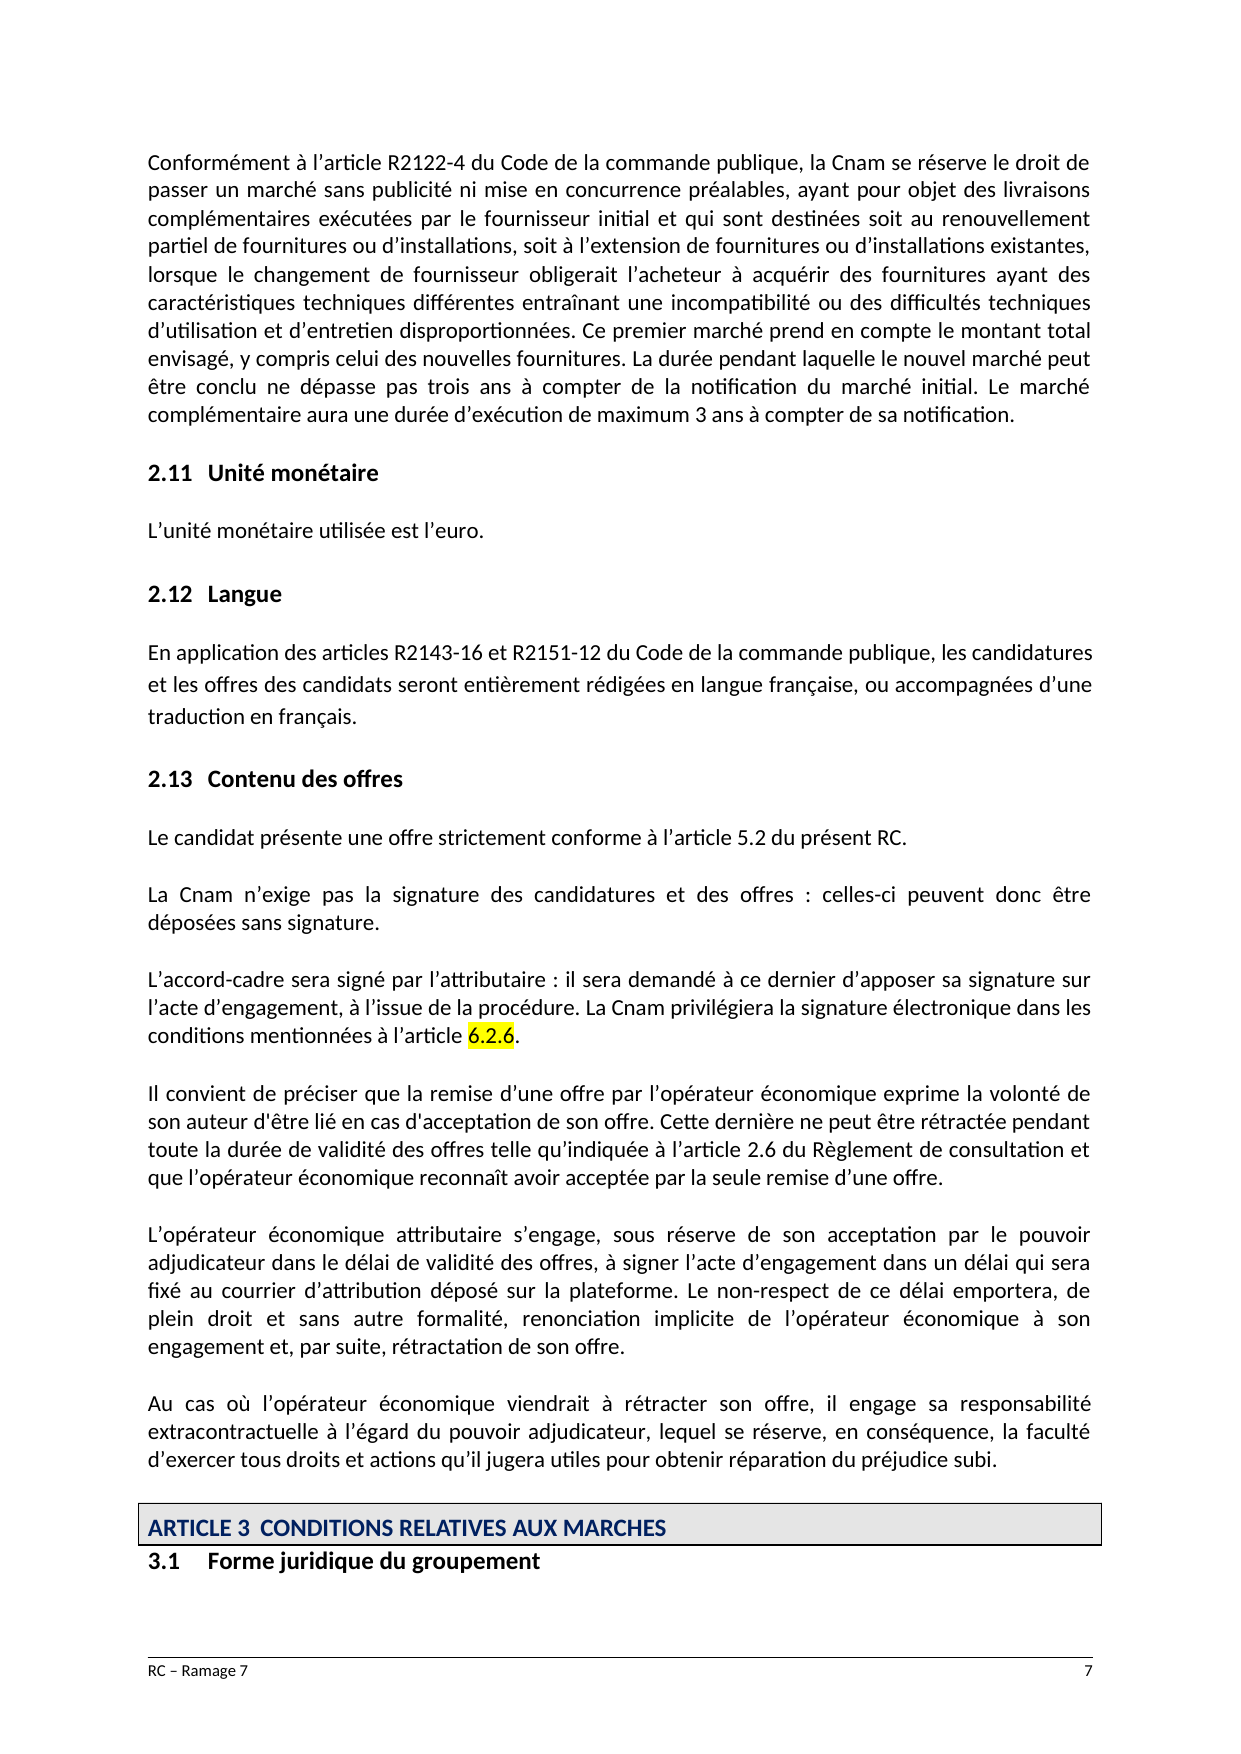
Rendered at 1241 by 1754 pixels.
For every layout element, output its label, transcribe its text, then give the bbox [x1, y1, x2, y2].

text L’accord-cadre sera signé par l’attributaire : il sera demandé à ce dernier d’apposer sa signature sur l’acte d’engagement, à l’issue de la procédure. La Cnam privilégiera la signature électronique dans les conditions mentionnées à l’article 6.2.6. [148, 966, 1093, 1049]
list Contenu des offres [148, 763, 1093, 794]
list Forme juridique du groupement [148, 1546, 1093, 1576]
text Le candidat présente une offre strictement conforme à l’article 5.2 du présent RC. [148, 823, 1093, 851]
text L’unité monétaire utilisée est l’euro. [148, 517, 1093, 545]
list Langue [148, 578, 1093, 608]
list CONDITIONS RELATIVES AUX MARCHES [139, 1504, 1101, 1544]
text Conformément à l’article R2122-4 du Code de la commande publique, la Cnam se réserve le droit de passer un marché sans publicité ni mise en concurrence préalables, ayant pour objet des livraisons complémentaires exécutées par le fournisseur initial et qui sont destinées soit au renouvellement partiel de fournitures ou d’installations, soit à l’extension de fournitures ou d’installations existantes, lorsque le changement de fournisseur obligerait l’acheteur à acquérir des fournitures ayant des caractéristiques techniques différentes entraînant une incompatibilité ou des difficultés techniques d’utilisation et d’entretien disproportionnées. Ce premier marché prend en compte le montant total envisagé, y compris celui des nouvelles fournitures. La durée pendant laquelle le nouvel marché peut être conclu ne dépasse pas trois ans à compter de la notification du marché initial. Le marché complémentaire aura une durée d’exécution de maximum 3 ans à compter de sa notification. [148, 148, 1093, 428]
list Unité monétaire [148, 457, 1093, 487]
text En application des articles R2143-16 et R2151-12 du Code de la commande publique, les candidatures et les offres des candidats seront entièrement rédigées en langue française, ou accompagnées d’une traduction en français. [148, 638, 1095, 730]
text Il convient de préciser que la remise d’une offre par l’opérateur économique exprime la volonté de son auteur d'être lié en cas d'acceptation de son offre. Cette dernière ne peut être rétractée pendant toute la durée de validité des offres telle qu’indiquée à l’article 2.6 du Règlement de consultation et que l’opérateur économique reconnaît avoir acceptée par la seule remise d’une offre. [148, 1079, 1093, 1191]
text L’opérateur économique attributaire s’engage, sous réserve de son acceptation par le pouvoir adjudicateur dans le délai de validité des offres, à signer l’acte d’engagement dans un délai qui sera fixé au courrier d’attribution déposé sur la plateforme. Le non-respect de ce délai emportera, de plein droit et sans autre formalité, renonciation implicite de l’opérateur économique à son engagement et, par suite, rétractation de son offre. [148, 1220, 1093, 1360]
text Au cas où l’opérateur économique viendrait à rétracter son offre, il engage sa responsabilité extracontractuelle à l’égard du pouvoir adjudicateur, lequel se réserve, en conséquence, la faculté d’exercer tous droits et actions qu’il jugera utiles pour obtenir réparation du préjudice subi. [148, 1389, 1093, 1473]
text La Cnam n’exige pas la signature des candidatures et des offres : celles-ci peuvent donc être déposées sans signature. [148, 880, 1093, 936]
